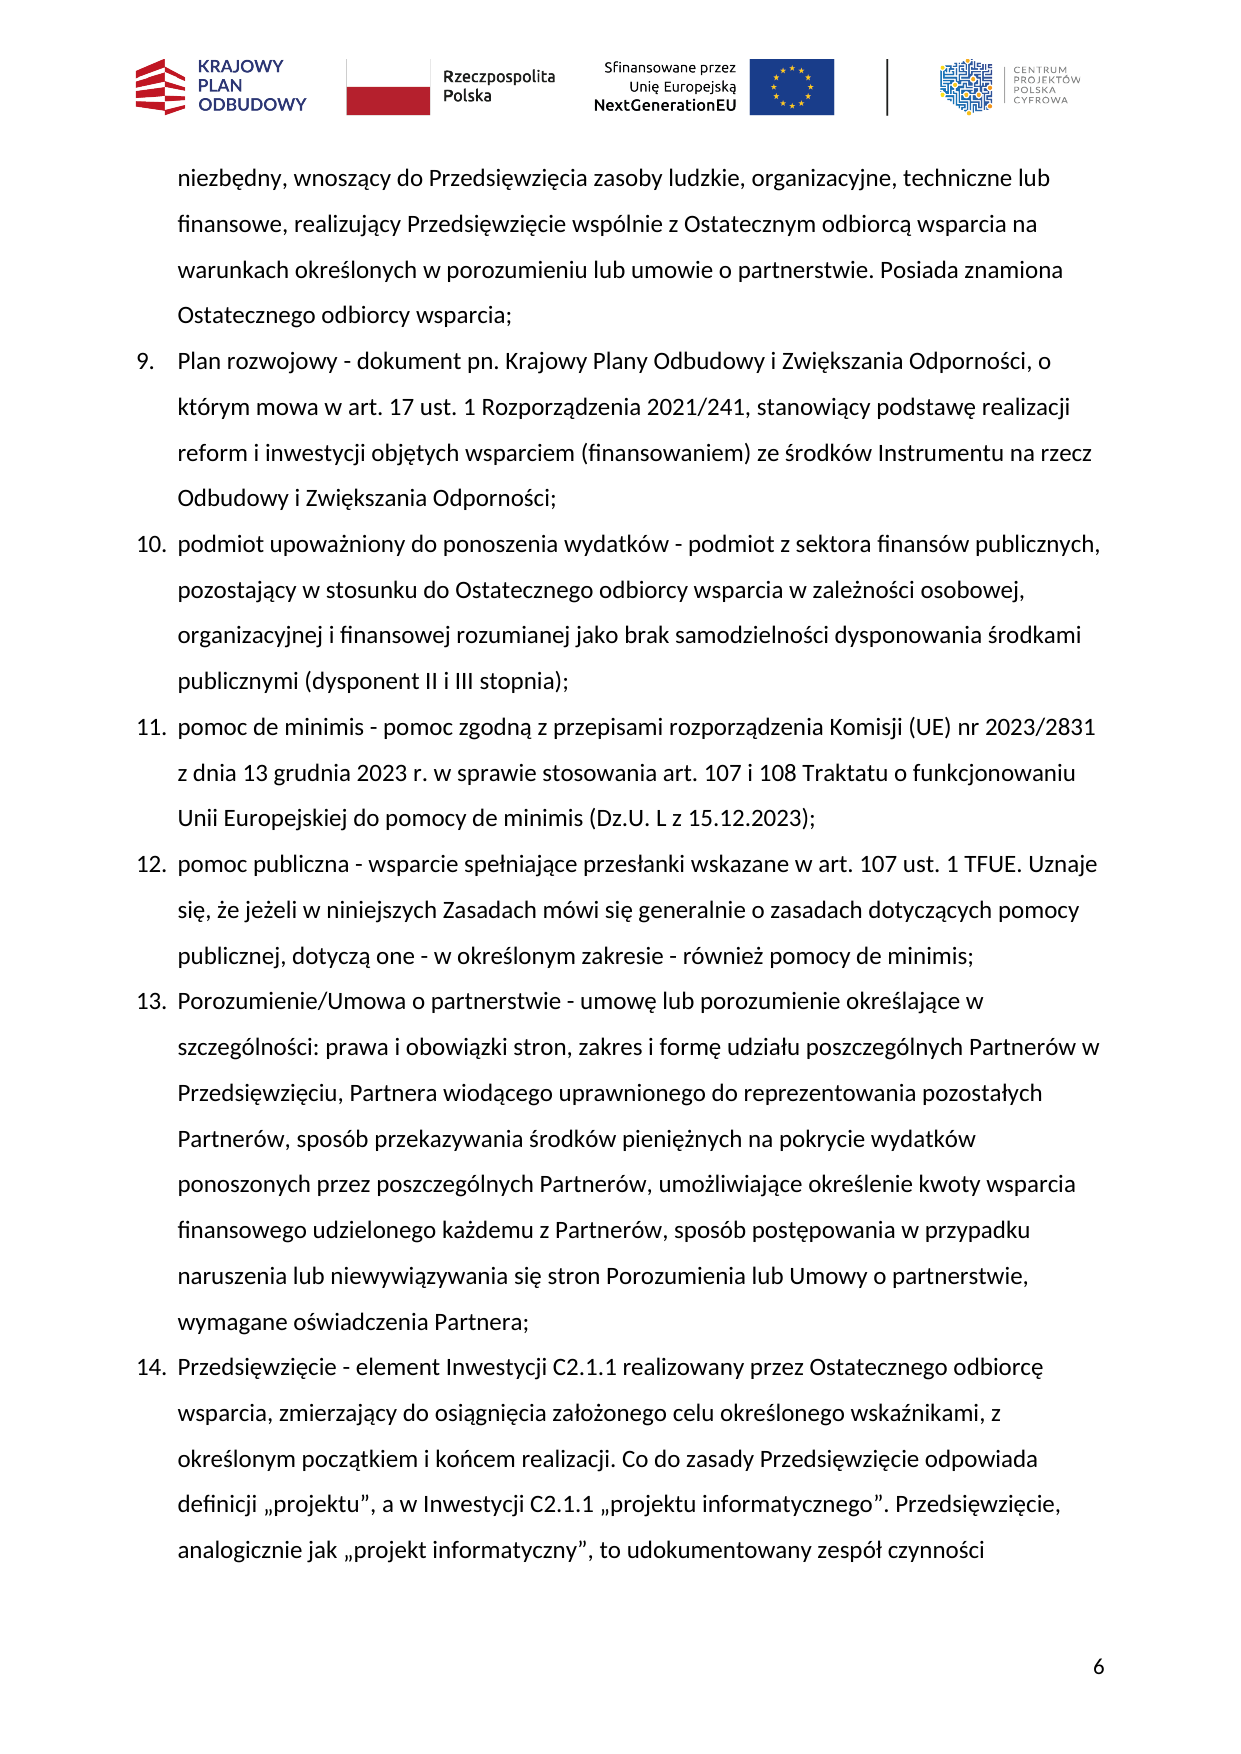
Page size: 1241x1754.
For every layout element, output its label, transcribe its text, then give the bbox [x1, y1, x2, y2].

list pomoc de minimis - pomoc zgodną z przepisami rozporządzenia Komisji (UE) nr 2023/2831 z dnia 13 grudnia 2023 r. w sprawie stosowania art. 107 i 108 Traktatu o funkcjonowaniu Unii Europejskiej do pomocy de minimis (Dz.U. L z 15.12.2023); [136, 711, 1104, 833]
picture [135, 59, 1081, 116]
list Plan rozwojowy - dokument pn. Krajowy Plany Odbudowy i Zwiększania Odporności, o którym mowa w art. 17 ust. 1 Rozporządzenia 2021/241, stanowiący podstawę realizacji reform i inwestycji objętych wsparciem (finansowaniem) ze środków Instrumentu na rzecz Odbudowy i Zwiększania Odporności; [136, 345, 1104, 513]
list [136, 1351, 1104, 1565]
list Porozumienie/Umowa o partnerstwie - umowę lub porozumienie określające w szczególności: prawa i obowiązki stron, zakres i formę udziału poszczególnych Partnerów w Przedsięwzięciu, Partnera wiodącego uprawnionego do reprezentowania pozostałych Partnerów, sposób przekazywania środków pieniężnych na pokrycie wydatków ponoszonych przez poszczególnych Partnerów, umożliwiające określenie kwoty wsparcia finansowego udzielonego każdemu z Partnerów, sposób postępowania w przypadku naruszenia lub niewywiązywania się stron Porozumienia lub Umowy o partnerstwie, wymagane oświadczenia Partnera; [136, 986, 1104, 1336]
list podmiot upoważniony do ponoszenia wydatków - podmiot z sektora finansów publicznych, pozostający w stosunku do Ostatecznego odbiorcy wsparcia w zależności osobowej, organizacyjnej i finansowej rozumianej jako brak samodzielności dysponowania środkami publicznymi (dysponent II i III stopnia); [136, 528, 1104, 696]
list pomoc publiczna - wsparcie spełniające przesłanki wskazane w art. 107 ust. 1 TFUE. Uznaje się, że jeżeli w niniejszych Zasadach mówi się generalnie o zasadach dotyczących pomocy publicznej, dotyczą one - w określonym zakresie - również pomocy de minimis; [136, 848, 1104, 970]
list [136, 162, 1104, 330]
